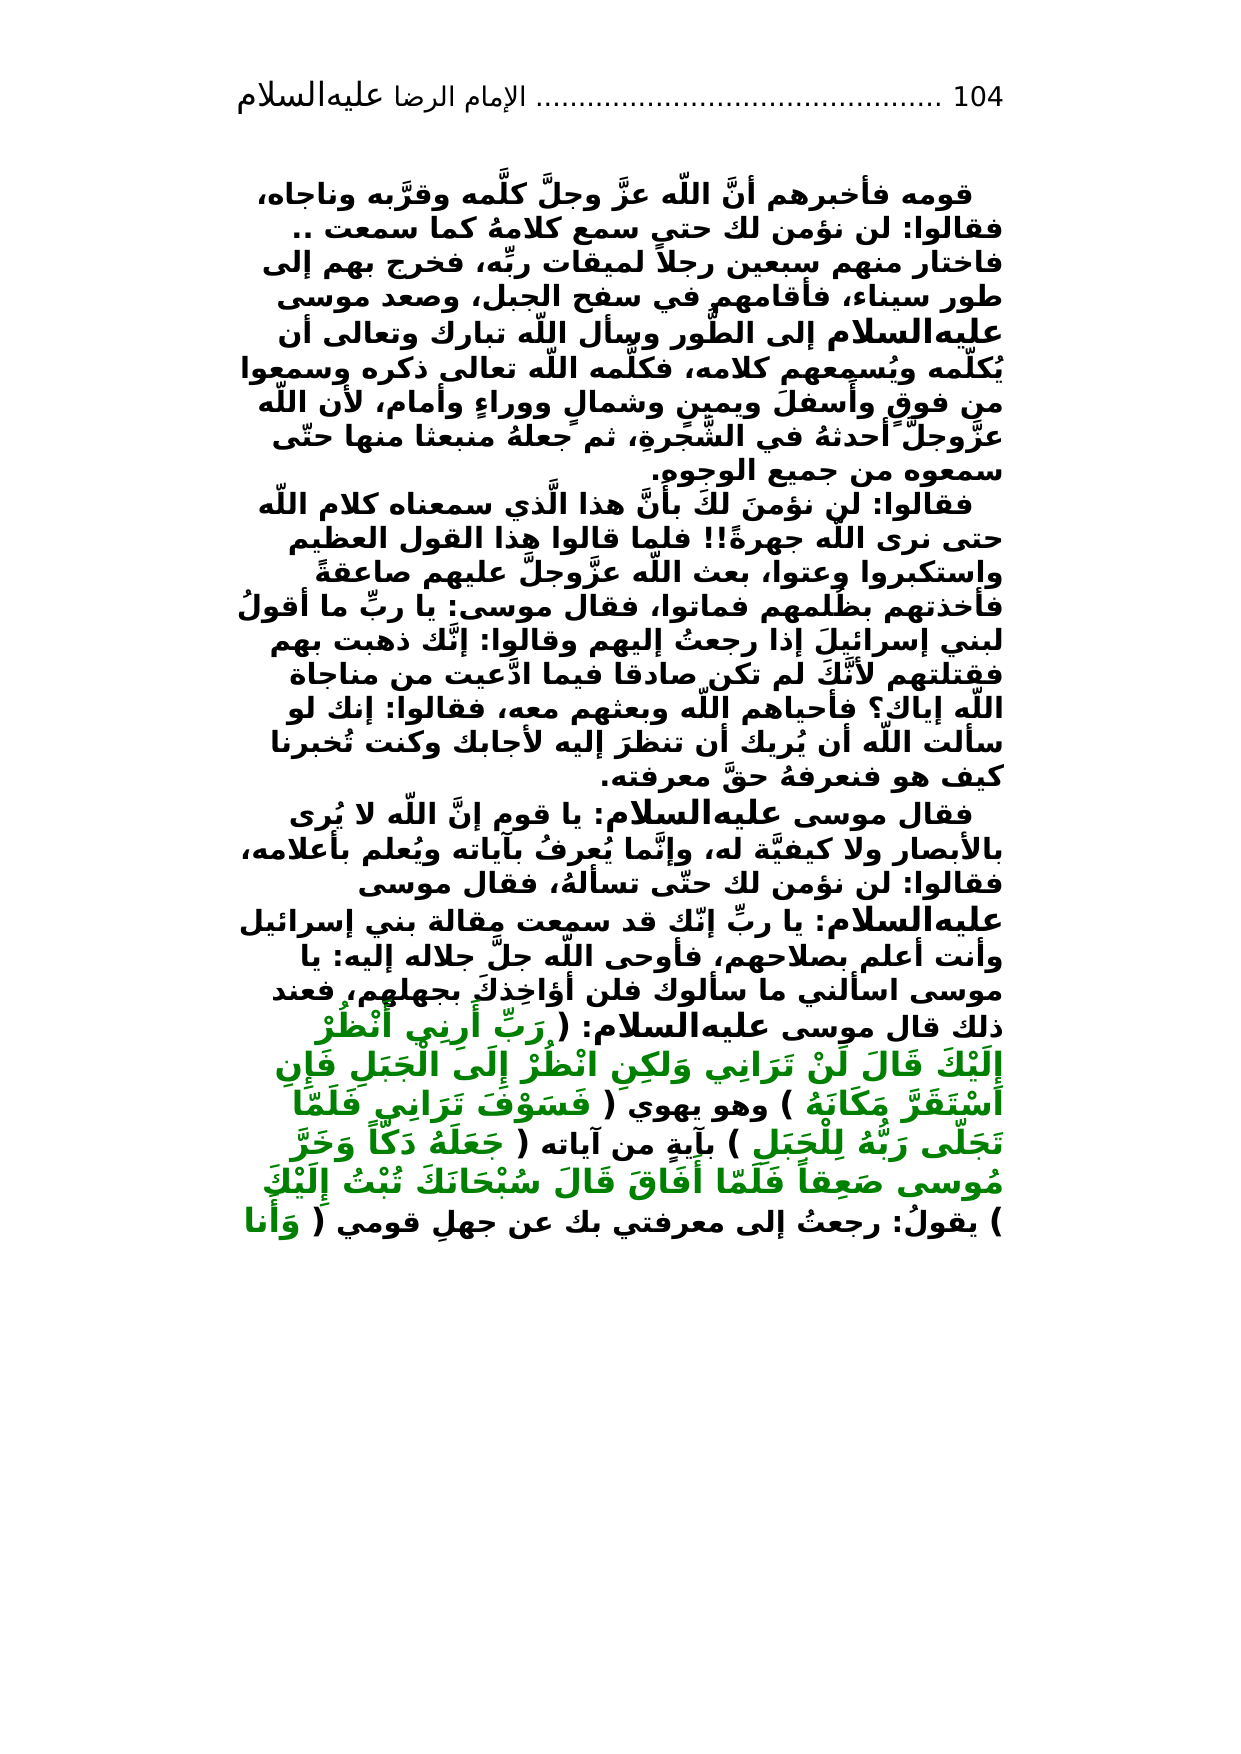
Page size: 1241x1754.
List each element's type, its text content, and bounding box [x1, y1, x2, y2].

text فقالوا: لن نؤمنَ لكَ بأَنَّ هذا الَّذي سمعناه كلام اللّه حتى نرى اللّه جهرةً!! فلما قالوا هذا القول العظيم واستكبروا وعتوا، بعث اللّه عزَّوجلَّ عليهم صاعقةً فأخذتهم بظُلمهم فماتوا، فقال موسى: يا ربِّ ما أقولُ لبني إسرائيلَ إذا رجعتُ إليهم وقالوا: إنَّك ذهبت بهم فقتلتهم لأنَّكَ لم تكن صادقا فيما ادَّعيت من مناجاة اللّه إياك؟ فأحياهم اللّه وبعثهم معه، فقالوا: إنك لو سألت اللّه أن يُريك أن تنظرَ إليه لأجابك وكنت تُخبرنا كيف هو فنعرفهُ حقَّ معرفته. [236, 488, 1004, 793]
text قومه فأخبرهم أنَّ اللّه عزَّ وجلَّ كلَّمه وقرَّبه وناجاه، فقالوا: لن نؤمن لك حتى سمع كلامهُ كما سمعت .. فاختار منهم سبعين رجلاً لميقات ربِّه، فخرج بهم إلى طور سيناء، فأقامهم في سفح الجبل، وصعد موسى عليه‌السلام إلى الطُّور وسأل اللّه تبارك وتعالى أن يُكلّمه ويُسمعهم كلامه، فكلَّمه اللّه تعالى ذكره وسمعوا من فوقٍ وأَسفلَ ويمينٍ وشمالٍ ووراءٍ وأمام، لأن اللّه عزَّوجلَّ أحدثهُ في الشَّجرةِ، ثم جعلهُ منبعثا منها حتّى سمعوه من جميع الوجوه. [236, 177, 1004, 488]
text فقال موسى عليه‌السلام: يا قوم إنَّ اللّه لا يُرى بالأبصار ولا كيفيَّة له، وإنَّما يُعرفُ بآياته ويُعلم بأعلامه، فقالوا: لن نؤمن لك حتّى تسألهُ، فقال موسى عليه‌السلام: يا ربِّ إنّك قد سمعت مقالة بني إسرائيل وأنت أعلم بصلاحهم، فأوحى اللّه جلَّ جلاله إليه: يا موسى اسألني ما سألوك فلن أؤاخِذكَ بجهلهم، فعند ذلك قال موسى عليه‌السلام: ( رَبِّ أَرِنِي أَنْظُرْ إِلَيْكَ قَالَ لَنْ تَرَانِي وَلكِنِ انْظُرْ إِلَى الْجَبَلِ فَإِنِ اسْتَقَرَّ مَكَانَهُ ) وهو يهوي ( فَسَوْفَ تَرَانِي فَلَمّا تَجَلّى رَبُّهُ لِلْجَبَلِ ) بآيةٍ من آياته ( جَعَلَهُ دَكّاً وَخَرَّ مُوسى صَعِقاً فَلَمّا أَفَاقَ قَالَ سُبْحَانَكَ تُبْتُ إِلَيْكَ ) يقولُ: رجعتُ إلى معرفتي بك عن جهلِ قومي ( وَأَنا [236, 793, 1004, 1240]
